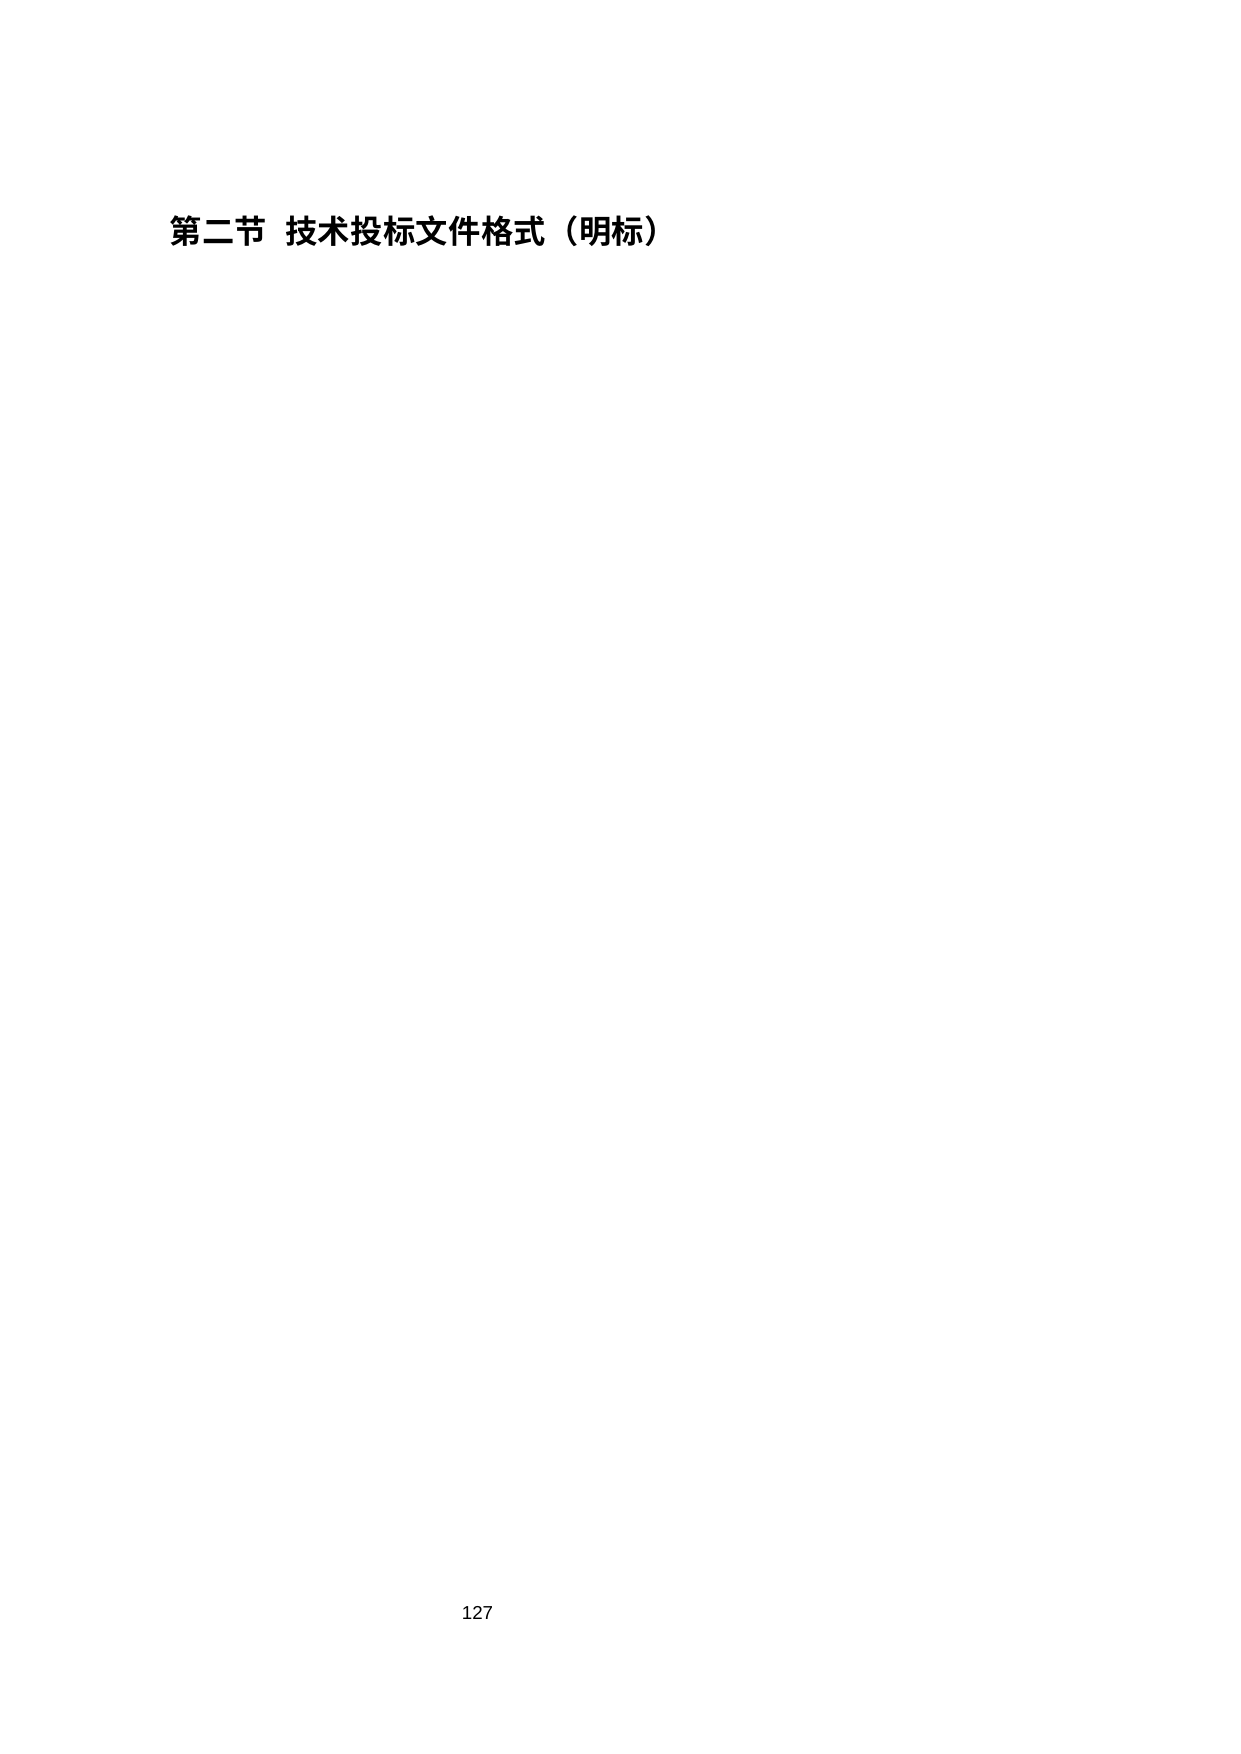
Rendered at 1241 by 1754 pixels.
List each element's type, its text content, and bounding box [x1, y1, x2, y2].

text 第二节 技术投标文件格式（明标） [169, 211, 1054, 252]
